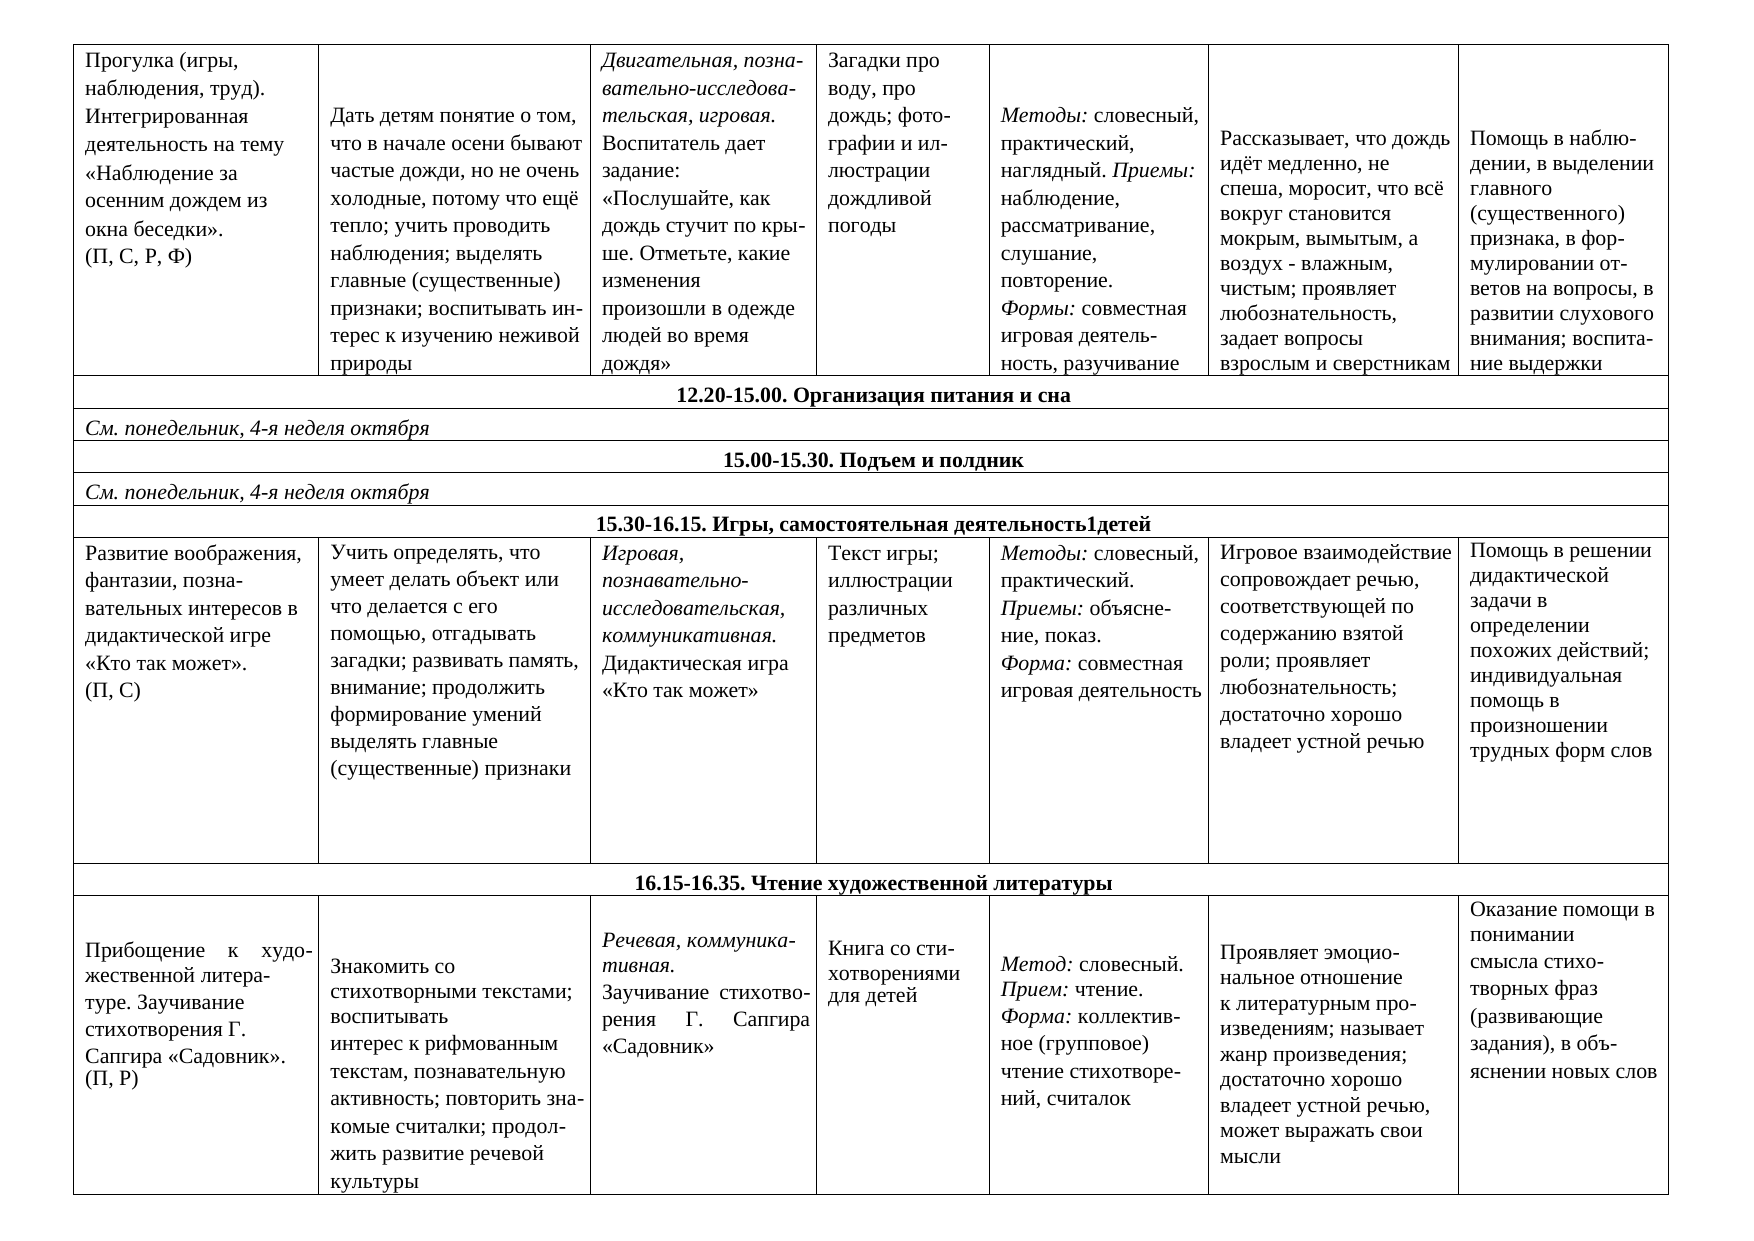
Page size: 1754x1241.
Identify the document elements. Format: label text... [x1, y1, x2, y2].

table_cell Методы: словесный, практический, наглядный. Приемы: наблюдение, рассматривание, слушание, повторение. Формы: совместная игровая деятельность, разучивание [990, 45, 1208, 375]
table_cell Двигательная, познавательно-исследовательская, игровая. Воспитатель дает задание: «Послушайте, как дождь стучит по крыше. Отметьте, какие изменения произошли в одежде людей во время дождя» [591, 45, 816, 375]
table_cell Прибощение к художественной литера- туре. Заучивание стихотворения Г. Сапгира «Садовник». (П, Р) [74, 896, 318, 1194]
table_cell Игровое взаимодействие сопровождает речью, соответствующей по содержанию взятой роли; проявляет любознательность; достаточно хорошо владеет устной речью [1209, 538, 1458, 863]
table_cell Игровая, познавательно-исследовательская, коммуникативная. Дидактическая игра «Кто так может» [591, 538, 816, 863]
table_cell Загадки про воду, про дождь; фотографии и иллюстрации дождливой погоды [817, 45, 989, 375]
table_cell 16.15-16.35. Чтение художественной литературы [74, 864, 1668, 895]
table_cell Дать детям понятие о том, что в начале осени бывают частые дожди, но не очень холодные, потому что ещё тепло; учить проводить наблюдения; выделять главные (существенные) признаки; воспитывать интерес к изучению неживой природы [319, 45, 590, 375]
table_cell Книга со стихотворениями для детей [817, 896, 989, 1194]
table_cell Прогулка (игры, наблюдения, труд). Интегрированная деятельность на тему «Наблюдение за осенним дождем из окна беседки». (П, С, Р, Ф) [74, 45, 318, 375]
table_cell Развитие воображения, фантазии, познавательных интересов в дидактической игре «Кто так может». (П, С) [74, 538, 318, 863]
table_cell 15.00-15.30. Подъем и полдник [74, 441, 1668, 472]
table_cell Рассказывает, что дождь идёт медленно, не спеша, моросит, что всё вокруг становится мокрым, вымытым, а воздух - влажным, чистым; проявляет любознательность, задает вопросы взрослым и сверстникам [1209, 45, 1458, 375]
table_cell 12.20-15.00. Организация питания и сна [74, 376, 1668, 408]
table_cell Помощь в наблюдении, в выделении главного (существенного) признака, в формулировании ответов на вопросы, в развитии слухового внимания; воспитание выдержки [1459, 45, 1668, 375]
table_cell 15.30-16.15. Игры, самостоятельная деятельность1детей [74, 506, 1668, 537]
table_cell Методы: словесный, практический. Приемы: объяснение, показ. Форма: совместная игровая деятельность [990, 538, 1208, 863]
table_cell Текст игры; иллюстрации различных предметов [817, 538, 989, 863]
table_cell Помощь в решении дидактической задачи в определении похожих действий; индивидуальная помощь в произношении трудных форм слов [1459, 538, 1668, 863]
table_cell См. понедельник, 4-я неделя октября [74, 473, 1668, 504]
table_cell Учить определять, что умеет делать объект или что делается с его помощью, отгадывать загадки; развивать память, внимание; продолжить формирование умений выделять главные (существенные) признаки [319, 538, 590, 863]
table_cell Знакомить со стихотворными текстами; воспитывать интерес к рифмованным текстам, познавательную активность; повторить знакомые считалки; продолжить развитие речевой культуры [319, 896, 590, 1194]
table_cell Проявляет эмоциональное отношение к литературным произведениям; называет жанр произведения; достаточно хорошо владеет устной речью, может выражать свои мысли [1209, 896, 1458, 1194]
table_cell Речевая, коммуникативная. Заучивание стихотворения Г. Сапгира «Садовник» [591, 896, 816, 1194]
table_cell Оказание помощи в понимании смысла стихотворных фраз (развивающие задания), в объяснении новых слов [1459, 896, 1668, 1194]
table_cell См. понедельник, 4-я неделя октября [74, 409, 1668, 440]
table_cell Метод: словесный. Прием: чтение. Форма: коллективное (групповое) чтение стихотворений, считалок [990, 896, 1208, 1194]
